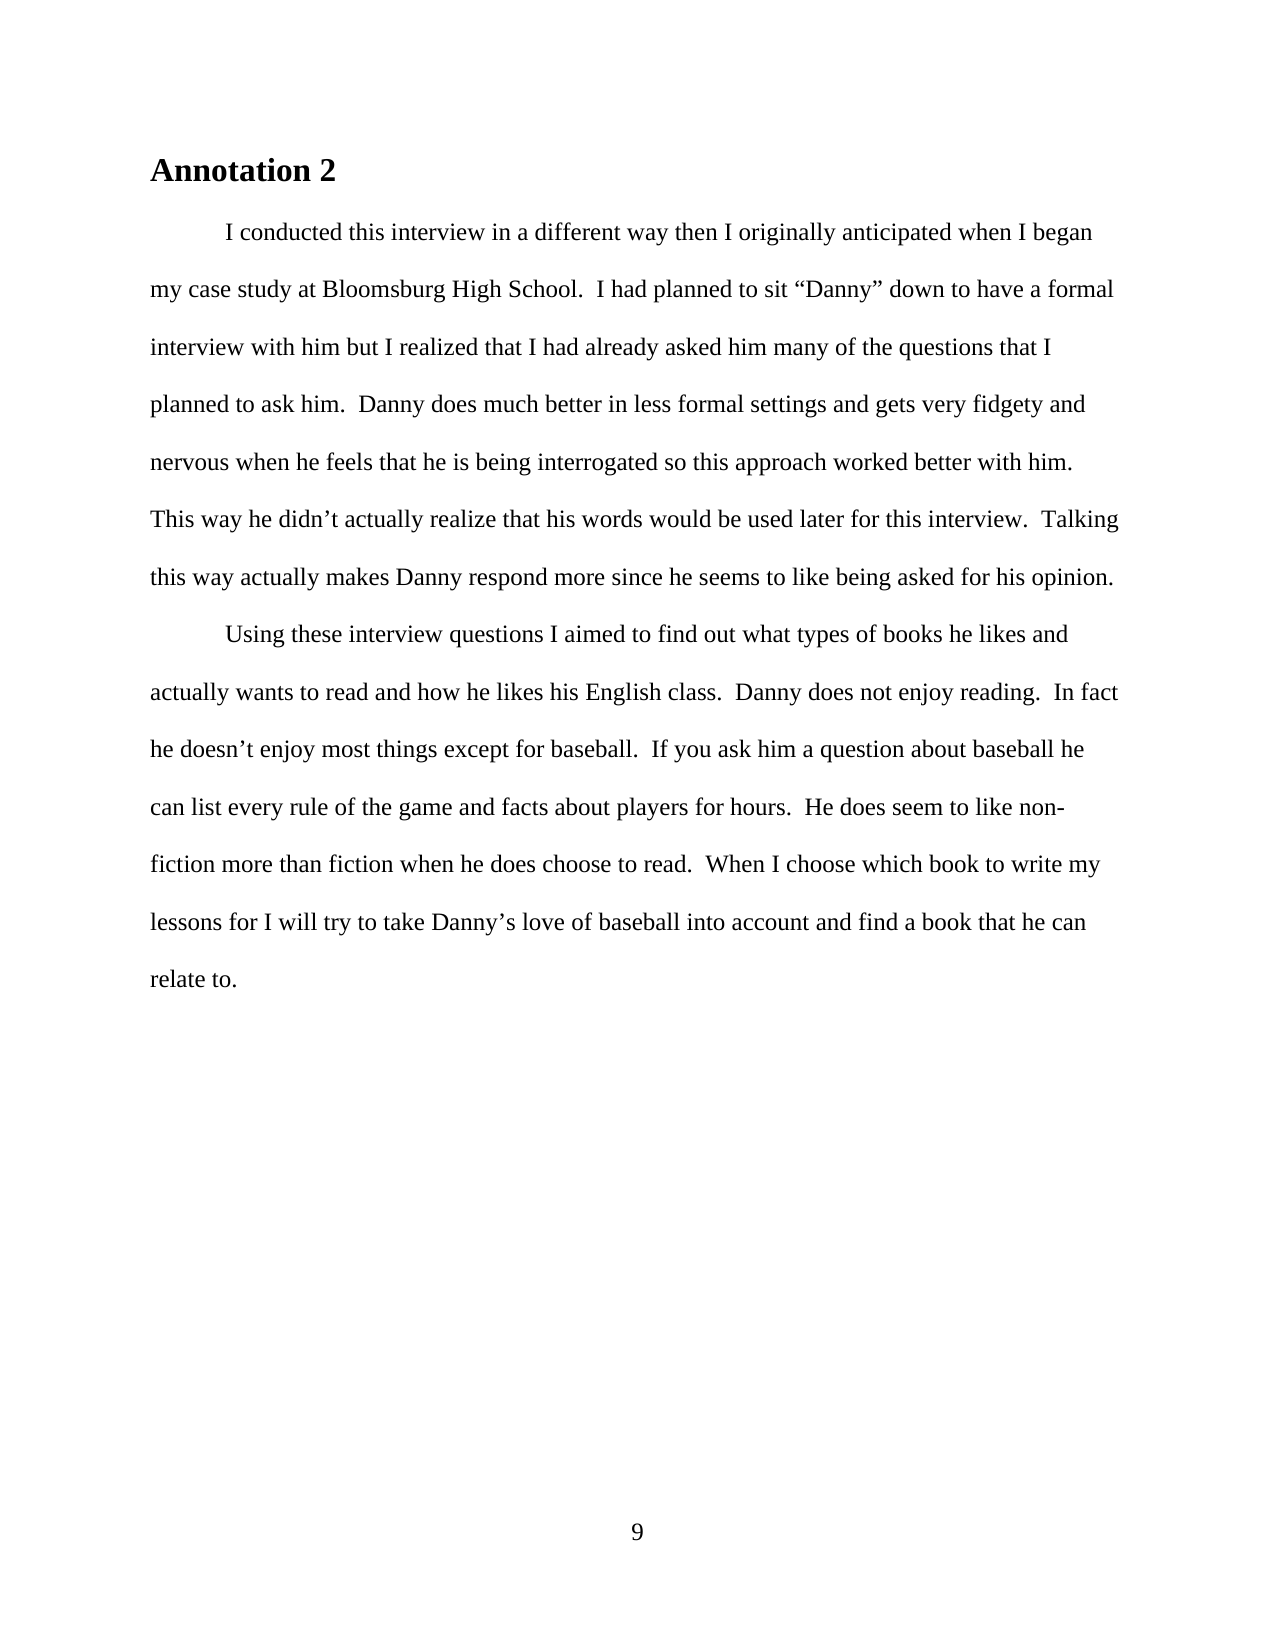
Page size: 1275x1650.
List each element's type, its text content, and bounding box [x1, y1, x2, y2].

text Annotation 2 [150, 150, 1125, 188]
text Using these interview questions I aimed to find out what types of books he likes and actually wants to read and how he likes his English class. Danny does not enjoy reading. In fact he doesn’t enjoy most things except for baseball. If you ask him a question about baseball he can list every rule of the game and facts about players for hours. He does seem to like non-fiction more than fiction when he does choose to read. When I choose which book to write my lessons for I will try to take Danny’s love of baseball into account and find a book that he can relate to. [150, 619, 1125, 993]
text I conducted this interview in a different way then I originally anticipated when I began my case study at Bloomsburg High School. I had planned to sit “Danny” down to have a formal interview with him but I realized that I had already asked him many of the questions that I planned to ask him. Danny does much better in less formal settings and gets very fidgety and nervous when he feels that he is being interrogated so this approach worked better with him. This way he didn’t actually realize that his words would be used later for this interview. Talking this way actually makes Danny respond more since he seems to like being asked for his opinion. [150, 217, 1125, 591]
